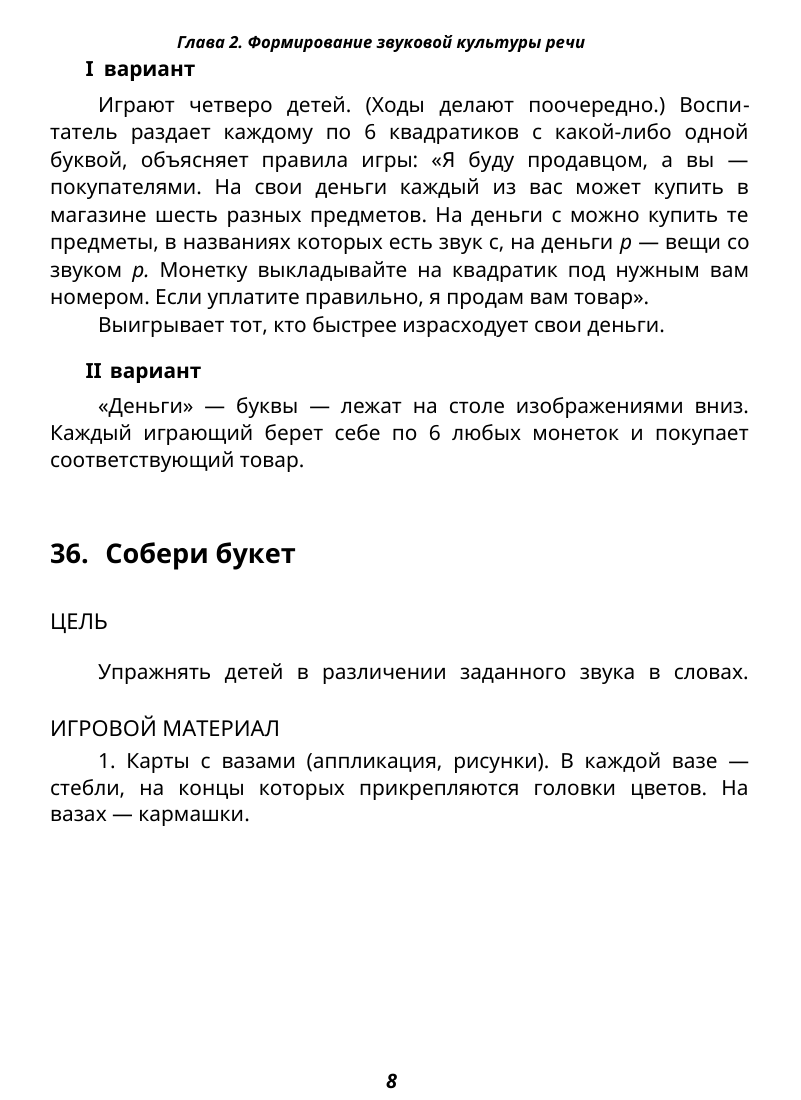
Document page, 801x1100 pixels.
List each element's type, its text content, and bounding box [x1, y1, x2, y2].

list вариант [85, 362, 749, 382]
text Играют четверо детей. (Ходы делают поочередно.) Воспитатель раздает каждому по 6 квадратиков с какой-либо одной буквой, объясняет правила игры: «Я буду продавцом, а вы — покупателями. На свои деньги каждый из вас может купить в магазине шесть разных предметов. На деньги с можно купить те предметы, в названиях которых есть звук с, на деньги р — вещи со звуком р. Монетку выкладывайте на квадратик под нужным вам номером. Если уплатите правильно, я продам вам товар». [50, 90, 749, 310]
text 1. Карты с вазами (аппликация, рисунки). В каждой вазе — стебли, на концы которых прикрепляются головки цветов. На вазах — кармашки. [50, 748, 749, 827]
text «Деньги» — буквы — лежат на столе изображениями вниз. Каждый играющий берет себе по 6 любых монеток и покупает соответствующий товар. [50, 392, 749, 473]
list Собери букет [50, 542, 749, 569]
text ЦЕЛЬ [50, 612, 749, 634]
list вариант [85, 60, 749, 81]
text Выигрывает тот, кто быстрее израсходует свои деньги. [50, 310, 749, 338]
text Упражнять детей в различении заданного звука в словах. ИГРОВОЙ МАТЕРИАЛ [50, 634, 749, 748]
